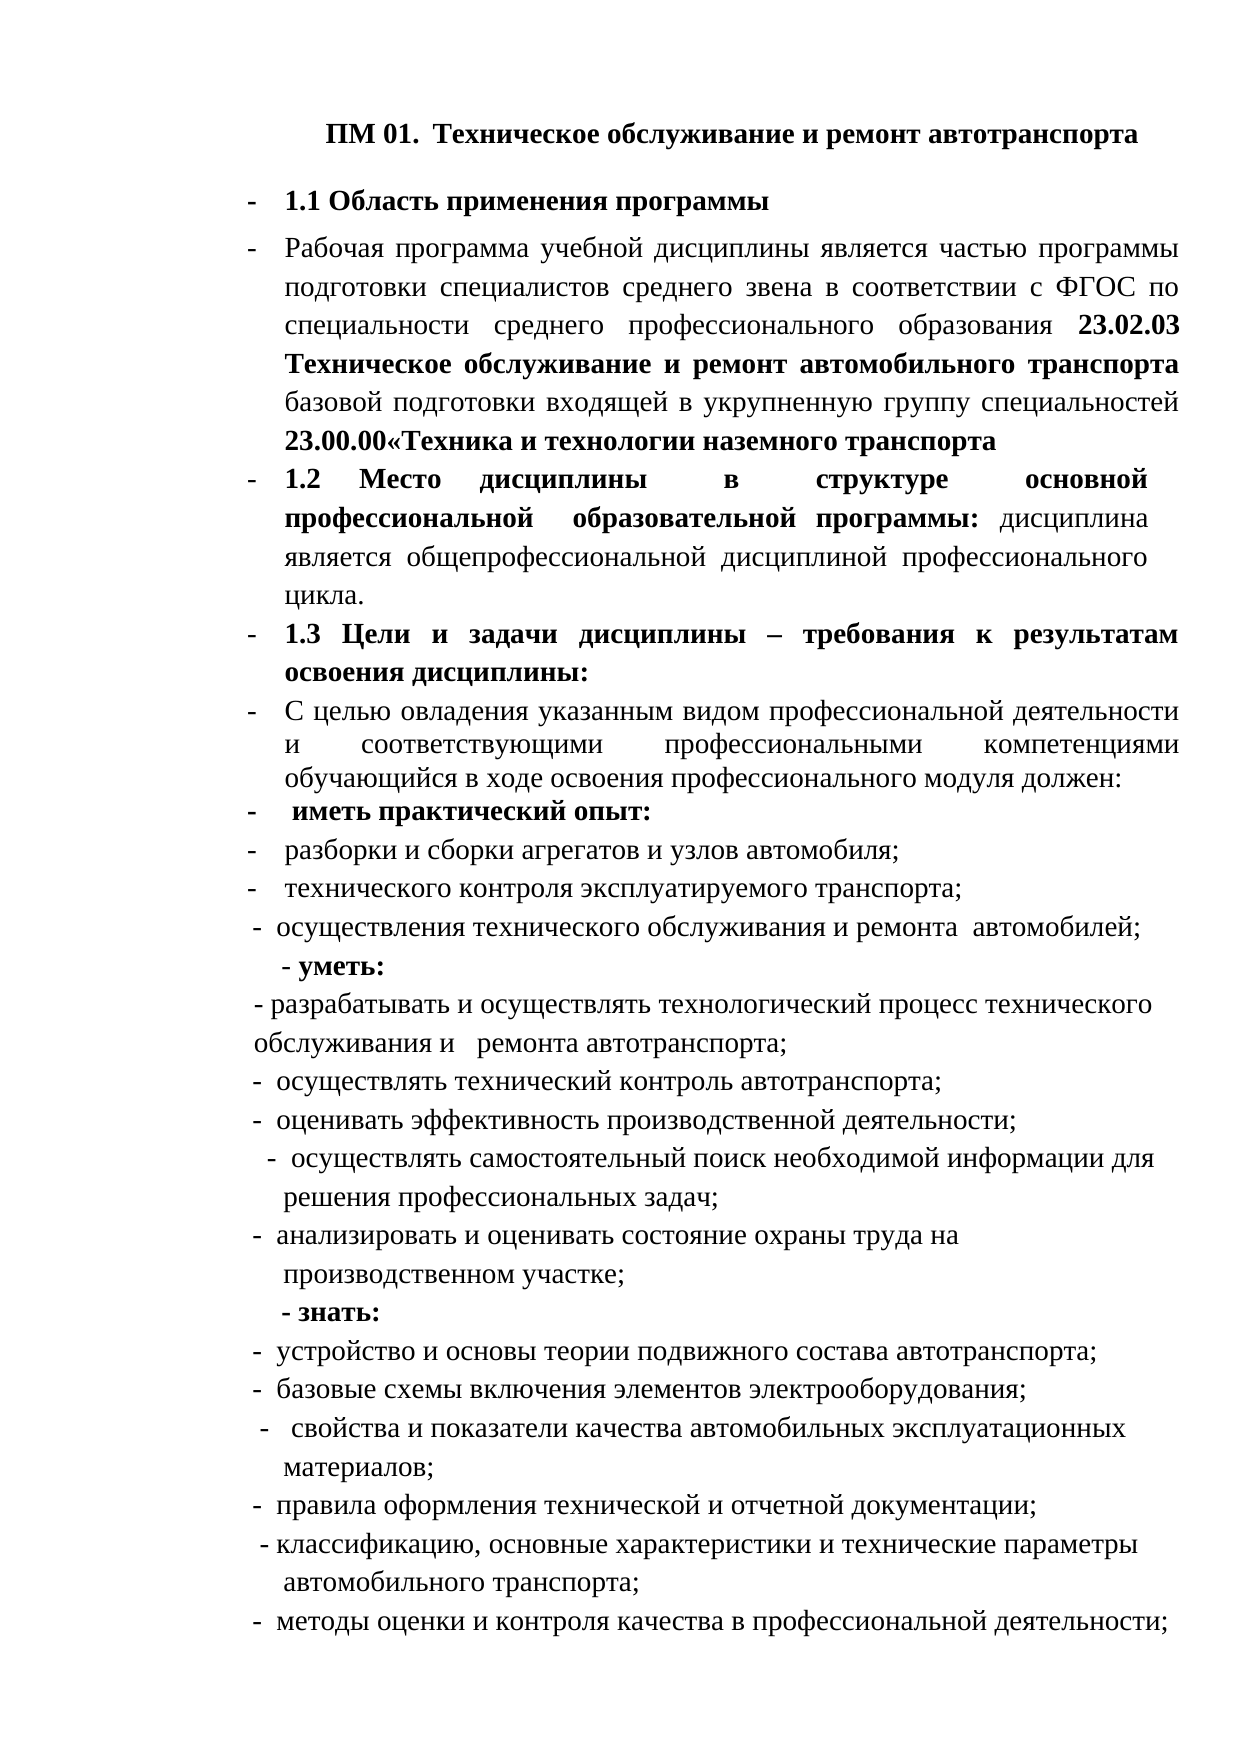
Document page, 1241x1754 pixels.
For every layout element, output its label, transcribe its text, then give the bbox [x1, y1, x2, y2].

text - базовые схемы включения элементов электрооборудования; [135, 1372, 1180, 1405]
list ПМ 01. Техническое обслуживание и ремонт автотранспорта [284, 117, 1180, 150]
text - классификацию, основные характеристики и технические параметры автомобильного транспорта; [135, 1526, 1180, 1598]
text - устройство и основы теории подвижного состава автотранспорта; [135, 1333, 1180, 1367]
list 1.1 Область применения программы [247, 183, 860, 216]
text - методы оценки и контроля качества в профессиональной деятельности; [135, 1603, 1180, 1636]
text - осуществления технического обслуживания и ремонта автомобилей; [135, 909, 1180, 943]
list 1.2 Место дисциплины в структуре основной профессиональной образовательной программы: дисциплина является общепрофессиональной дисциплиной профессионального цикла. [247, 462, 1148, 611]
text - правила оформления технической и отчетной документации; [135, 1487, 1180, 1521]
list иметь практический опыт: [247, 793, 1180, 827]
list С целью овладения указанным видом профессиональной деятельности и соответствующими профессиональными компетенциями обучающийся в ходе освоения профессионального модуля должен: [247, 693, 1180, 793]
text - уметь: [135, 948, 1180, 981]
list разборки и сборки агрегатов и узлов автомобиля; [247, 832, 1180, 866]
text - анализировать и оценивать состояние охраны труда на производственном участке; [135, 1217, 1180, 1289]
text - свойства и показатели качества автомобильных эксплуатационных материалов; [135, 1410, 1180, 1482]
subtitle 1.3 Цели и задачи дисциплины – требования к результатам освоения дисциплины: [247, 616, 1180, 688]
list технического контроля эксплуатируемого транспорта; [247, 871, 1180, 904]
text - оценивать эффективность производственной деятельности; [135, 1102, 1180, 1135]
subtitle Рабочая программа учебной дисциплины является частью программы подготовки специалистов среднего звена в соответствии с ФГОС по специальности среднего профессионального образования 23.02.03 Техническое обслуживание и ремонт автомобильного транспорта базовой подготовки входящей в укрупненную группу специальностей 23.00.00«Техника и технологии наземного транспорта [247, 230, 1180, 457]
text - разрабатывать и осуществлять технологический процесс технического обслуживания и ремонта автотранспорта; [253, 986, 1180, 1058]
text - осуществлять самостоятельный поиск необходимой информации для решения профессиональных задач; [135, 1140, 1180, 1212]
text - знать: [135, 1294, 1180, 1328]
text - осуществлять технический контроль автотранспорта; [135, 1063, 1180, 1097]
